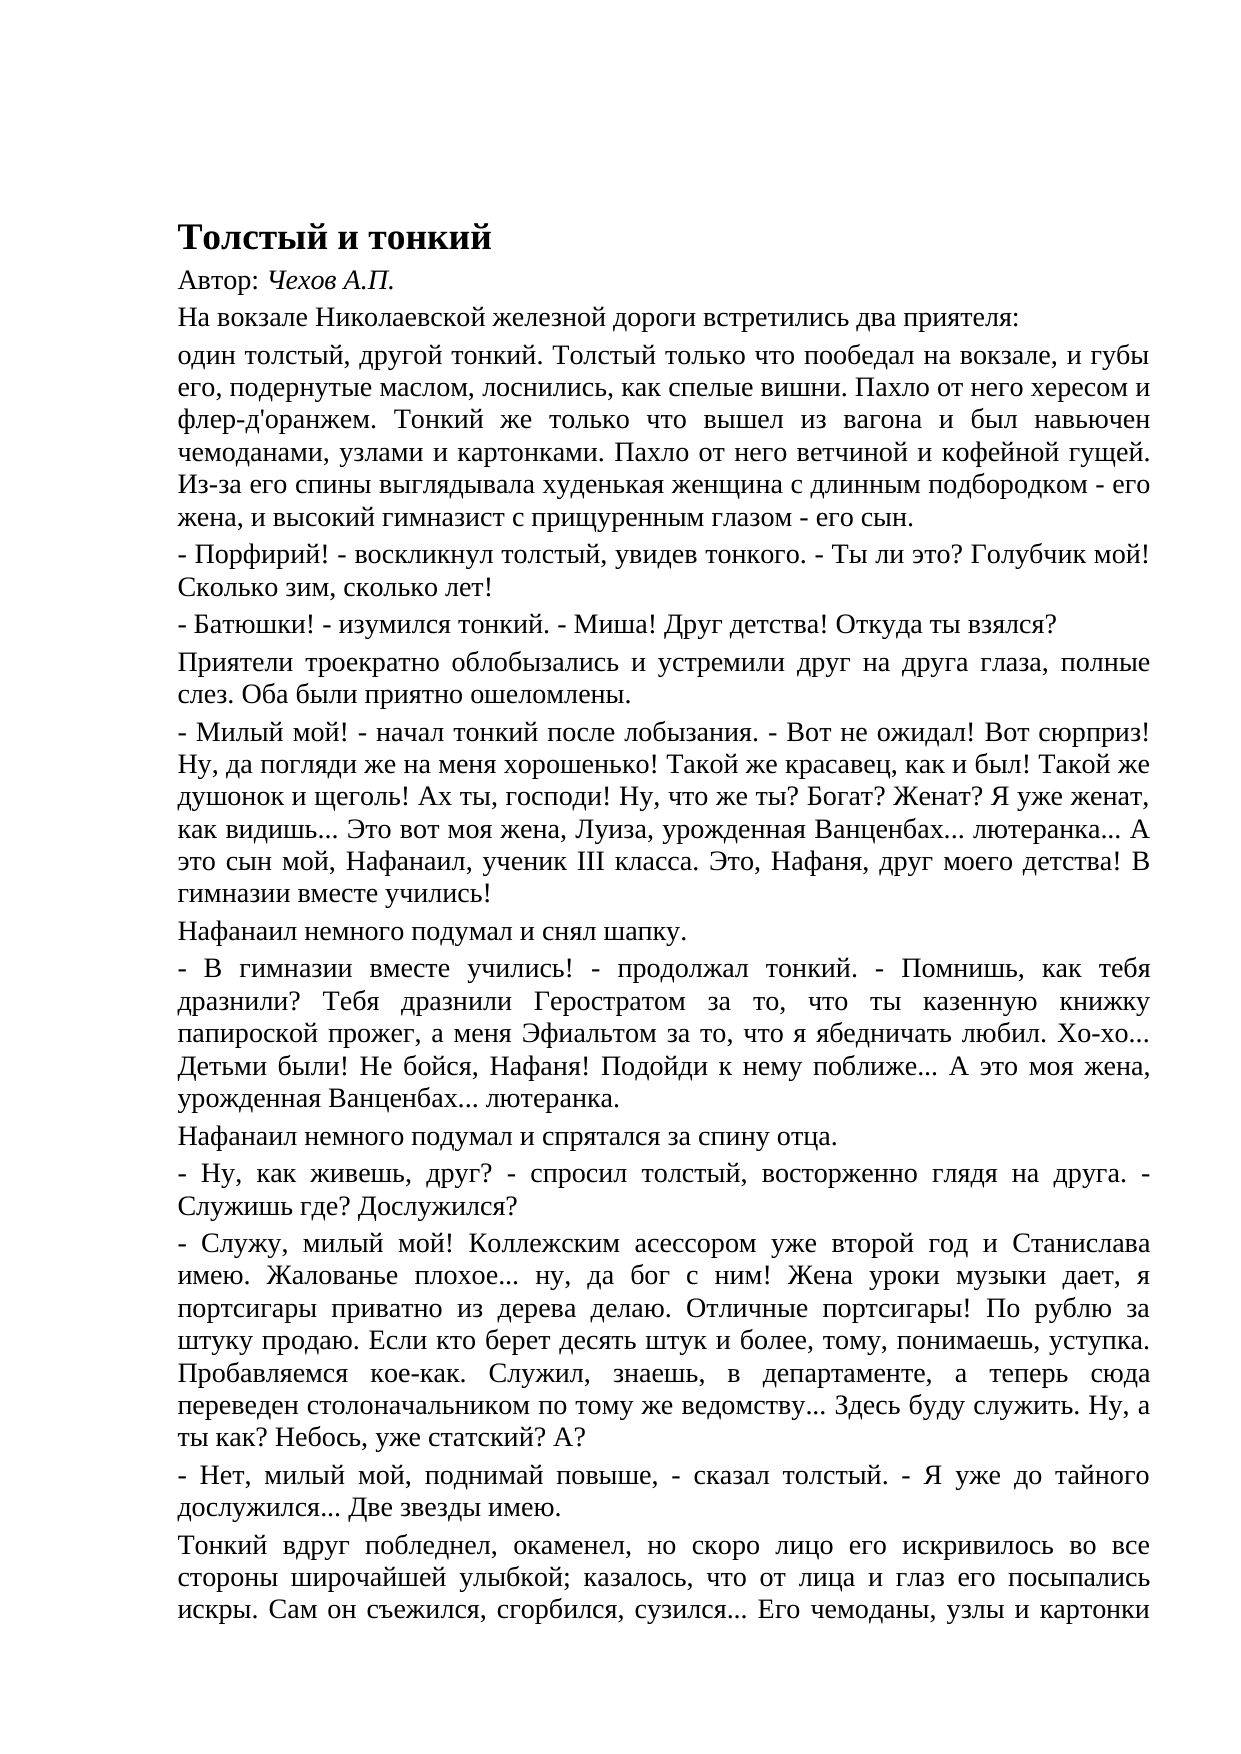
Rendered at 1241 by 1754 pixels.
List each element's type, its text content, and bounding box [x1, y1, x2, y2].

text На вокзале Николаевской железной дороги встретились два приятеля: [177, 300, 1152, 333]
text - Батюшки! - изумился тонкий. - Миша! Друг детства! Откуда ты взялся? [177, 607, 1152, 639]
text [177, 1528, 1152, 1625]
text - Ну, как живешь, друг? - спросил толстый, восторженно глядя на друга. - Служишь где? Дослужился? [177, 1156, 1152, 1221]
text - Милый мой! - начал тонкий после лобызания. - Вот не ожидал! Вот сюрприз! Ну, да погляди же на меня хорошенько! Такой же красавец, как и был! Такой же душонок и щеголь! Ах ты, господи! Ну, что же ты? Богат? Женат? Я уже женат, как видишь... Это вот моя жена, Луиза, урожденная Ванценбах... лютеранка... А это сын мой, Нафанаил, ученик III класса. Это, Нафаня, друг моего детства! В гимназии вместе учились! [177, 714, 1152, 909]
text - Порфирий! - воскликнул толстый, увидев тонкого. - Ты ли это? Голубчик мой! Сколько зим, сколько лет! [177, 537, 1152, 602]
subtitle Толстый и тонкий [177, 214, 1152, 258]
text Приятели троекратно облобызались и устремили друг на друга глаза, полные слез. Оба были приятно ошеломлены. [177, 645, 1152, 709]
text - Нет, милый мой, поднимай повыше, - сказал толстый. - Я уже до тайного дослужился... Две звезды имею. [177, 1458, 1152, 1523]
text - В гимназии вместе учились! - продолжал тонкий. - Помнишь, как тебя дразнили? Тебя дразнили Геростратом за то, что ты казенную книжку папироской прожег, а меня Эфиальтом за то, что я ябедничать любил. Хо-хо... Детьми были! Не бойся, Нафаня! Подойди к нему поближе... А это моя жена, урожденная Ванценбах... лютеранка. [177, 952, 1152, 1113]
text - Служу, милый мой! Коллежским асессором уже второй год и Станислава имею. Жалованье плохое... ну, да бог с ним! Жена уроки музыки дает, я портсигары приватно из дерева делаю. Отличные портсигары! По рублю за штуку продаю. Если кто берет десять штук и более, тому, понимаешь, уступка. Пробавляемся кое-как. Служил, знаешь, в департаменте, а теперь сюда переведен столоначальником по тому же ведомству... Здесь буду служить. Ну, а ты как? Небось, уже статский? А? [177, 1226, 1152, 1453]
text один толстый, другой тонкий. Толстый только что пообедал на вокзале, и губы его, подернутые маслом, лоснились, как спелые вишни. Пахло от него хересом и флер-д'оранжем. Тонкий же только что вышел из вагона и был навьючен чемоданами, узлами и картонками. Пахло от него ветчиной и кофейной гущей. Из-за его спины выглядывала худенькая женщина с длинным подбородком - его жена, и высокий гимназист с прищуренным глазом - его сын. [177, 338, 1152, 532]
text Автор: Чехов А.П. [177, 263, 1152, 295]
text Нафанаил немного подумал и спрятался за спину отца. [177, 1119, 1152, 1151]
text Нафанаил немного подумал и снял шапку. [177, 914, 1152, 946]
